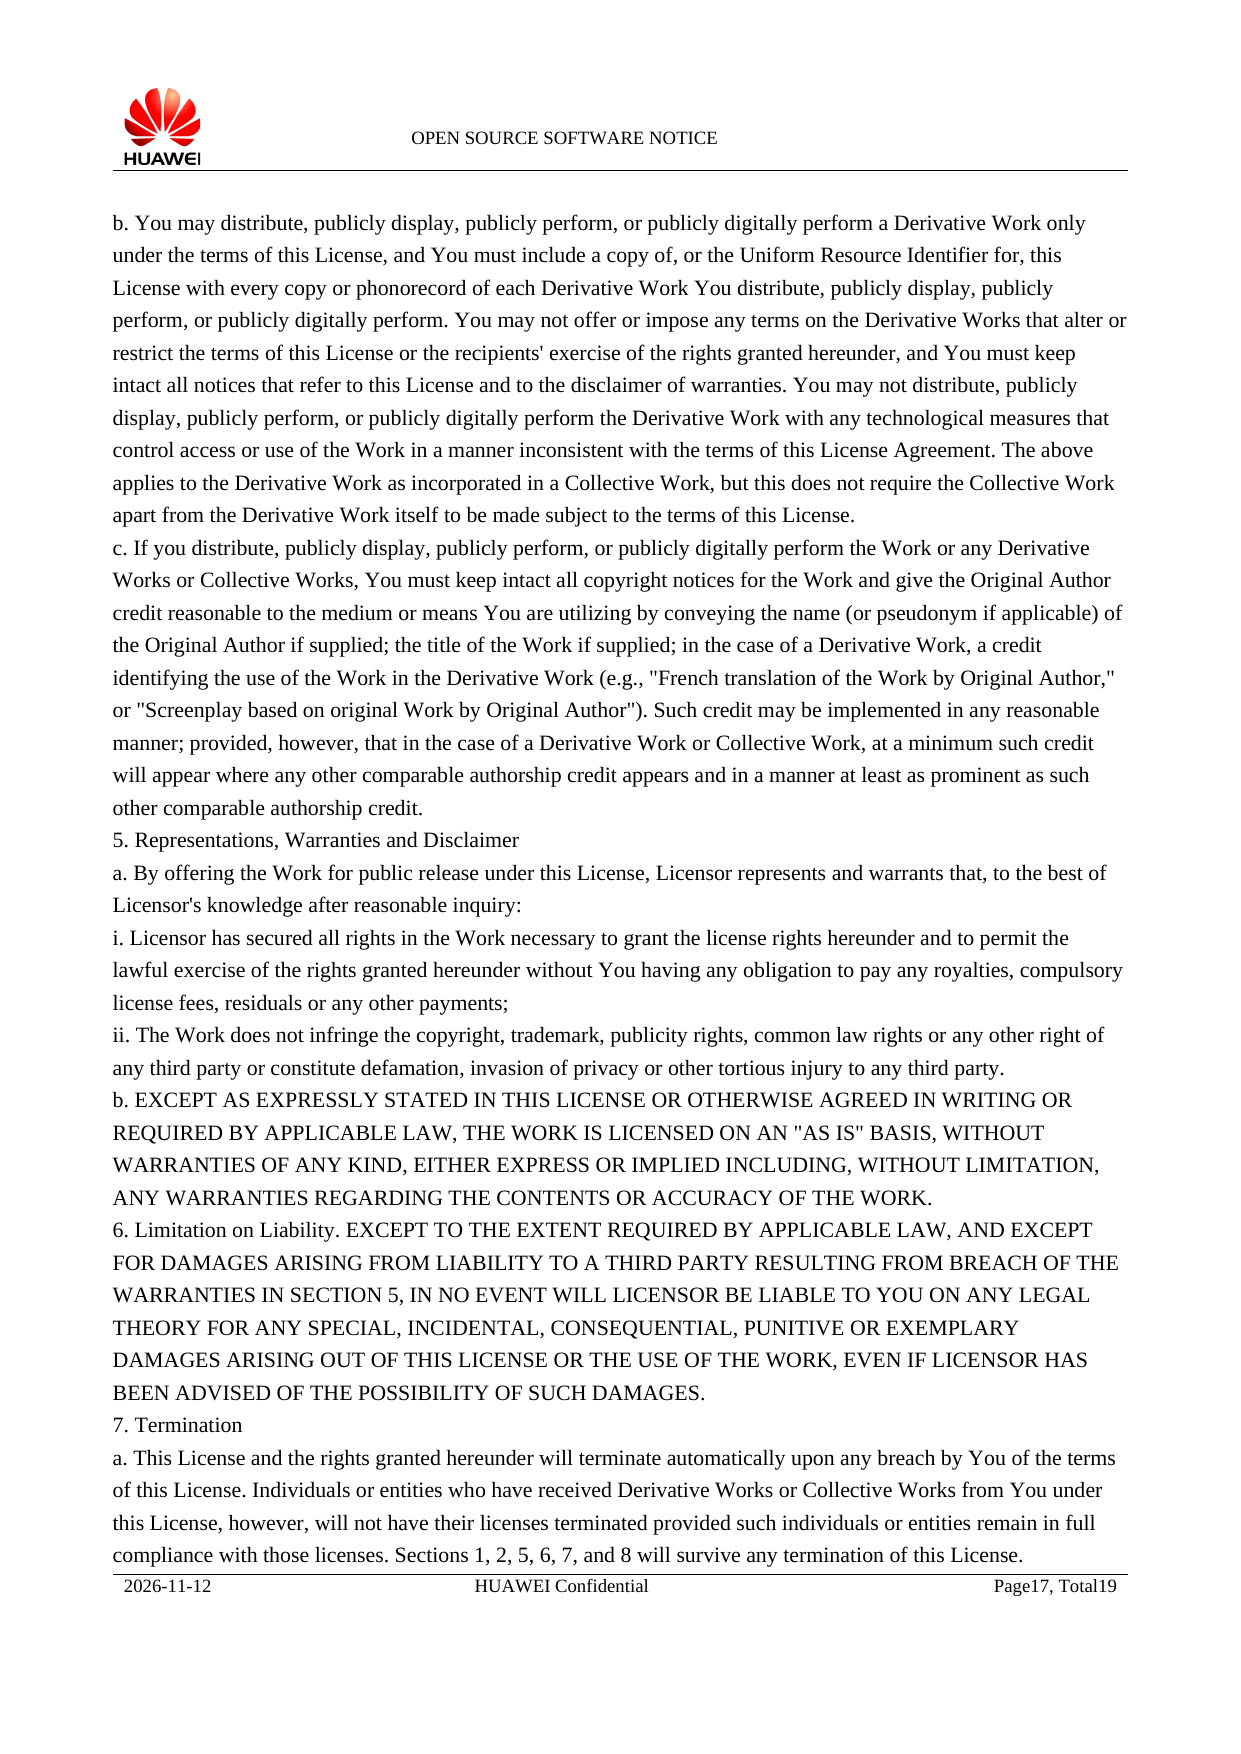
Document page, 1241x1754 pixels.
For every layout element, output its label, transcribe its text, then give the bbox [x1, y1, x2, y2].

picture [124, 88, 201, 165]
